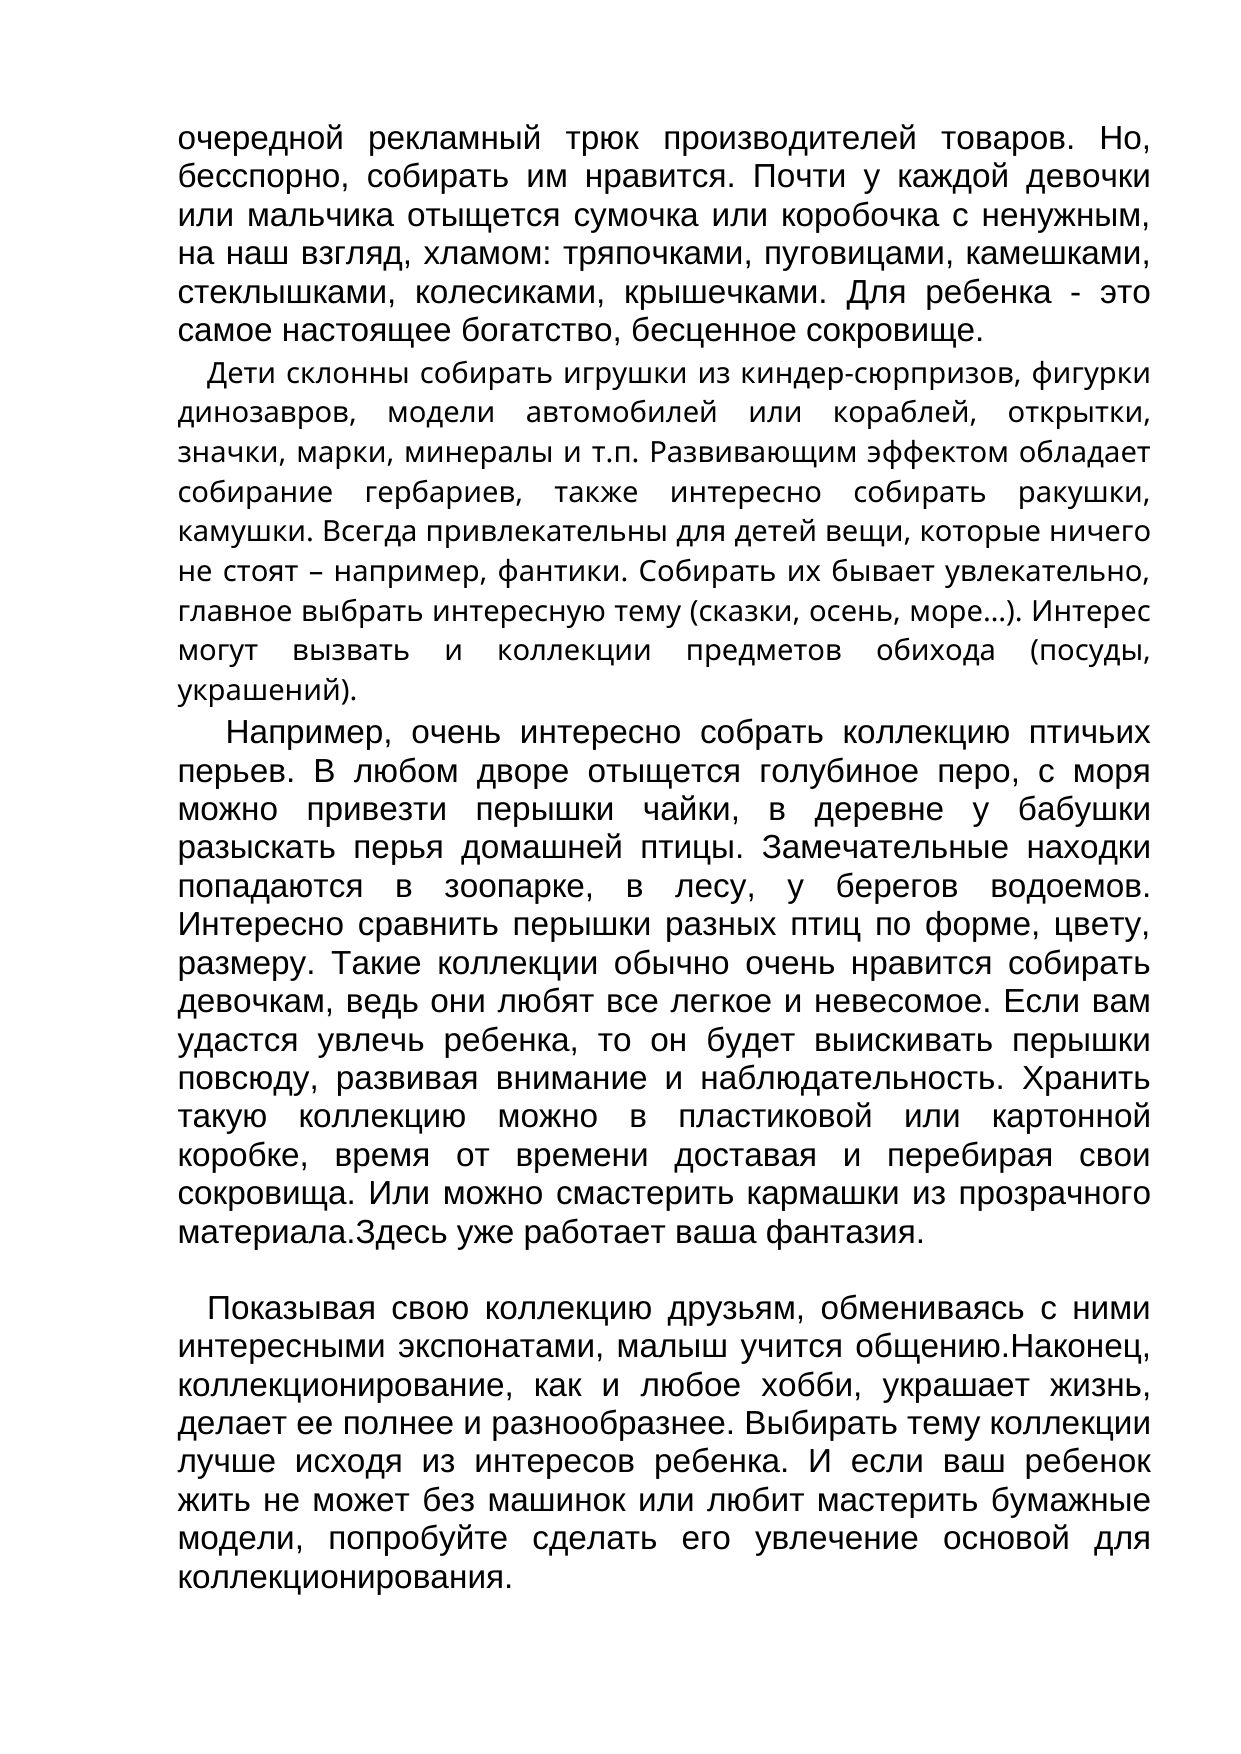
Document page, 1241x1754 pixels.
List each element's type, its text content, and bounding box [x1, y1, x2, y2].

text Показывая свою коллекцию друзьям, обмениваясь с ними интересными экспонатами, малыш учится общению.Наконец, коллекционирование, как и любое хобби, украшает жизнь, делает ее полнее и разнообразнее. Выбирать тему коллекции лучше исходя из интересов ребенка. И если ваш ребенок жить не может без машинок или любит мастерить бумажные модели, попробуйте сделать его увлечение основой для коллекционирования. [177, 1288, 1152, 1595]
text Дети склонны собирать игрушки из киндер-сюрпризов, фигурки динозавров, модели автомобилей или кораблей, открытки, значки, марки, минералы и т.п. Развивающим эффектом обладает собирание гербариев, также интересно собирать ракушки, камушки. Всегда привлекательны для детей вещи, которые ничего не стоят – например, фантики. Собирать их бывает увлекательно, главное выбрать интересную тему (сказки, осень, море…). Интерес могут вызвать и коллекции предметов обихода (посуды, украшений). [177, 352, 1152, 709]
text Например, очень интересно собрать коллекцию птичьих перьев. В любом дворе отыщется голубиное перо, с моря можно привезти перышки чайки, в деревне у бабушки разыскать перья домашней птицы. Замечательные находки попадаются в зоопарке, в лесу, у берегов водоемов. Интересно сравнить перышки разных птиц по форме, цвету, размеру. Такие коллекции обычно очень нравится собирать девочкам, ведь они любят все легкое и невесомое. Если вам удастся увлечь ребенка, то он будет выискивать перышки повсюду, развивая внимание и наблюдательность. Хранить такую коллекцию можно в пластиковой или картонной коробке, время от времени доставая и перебирая свои сокровища. Или можно смастерить кармашки из прозрачного материала.Здесь уже работает ваша фантазия. [177, 712, 1152, 1250]
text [177, 118, 1152, 349]
